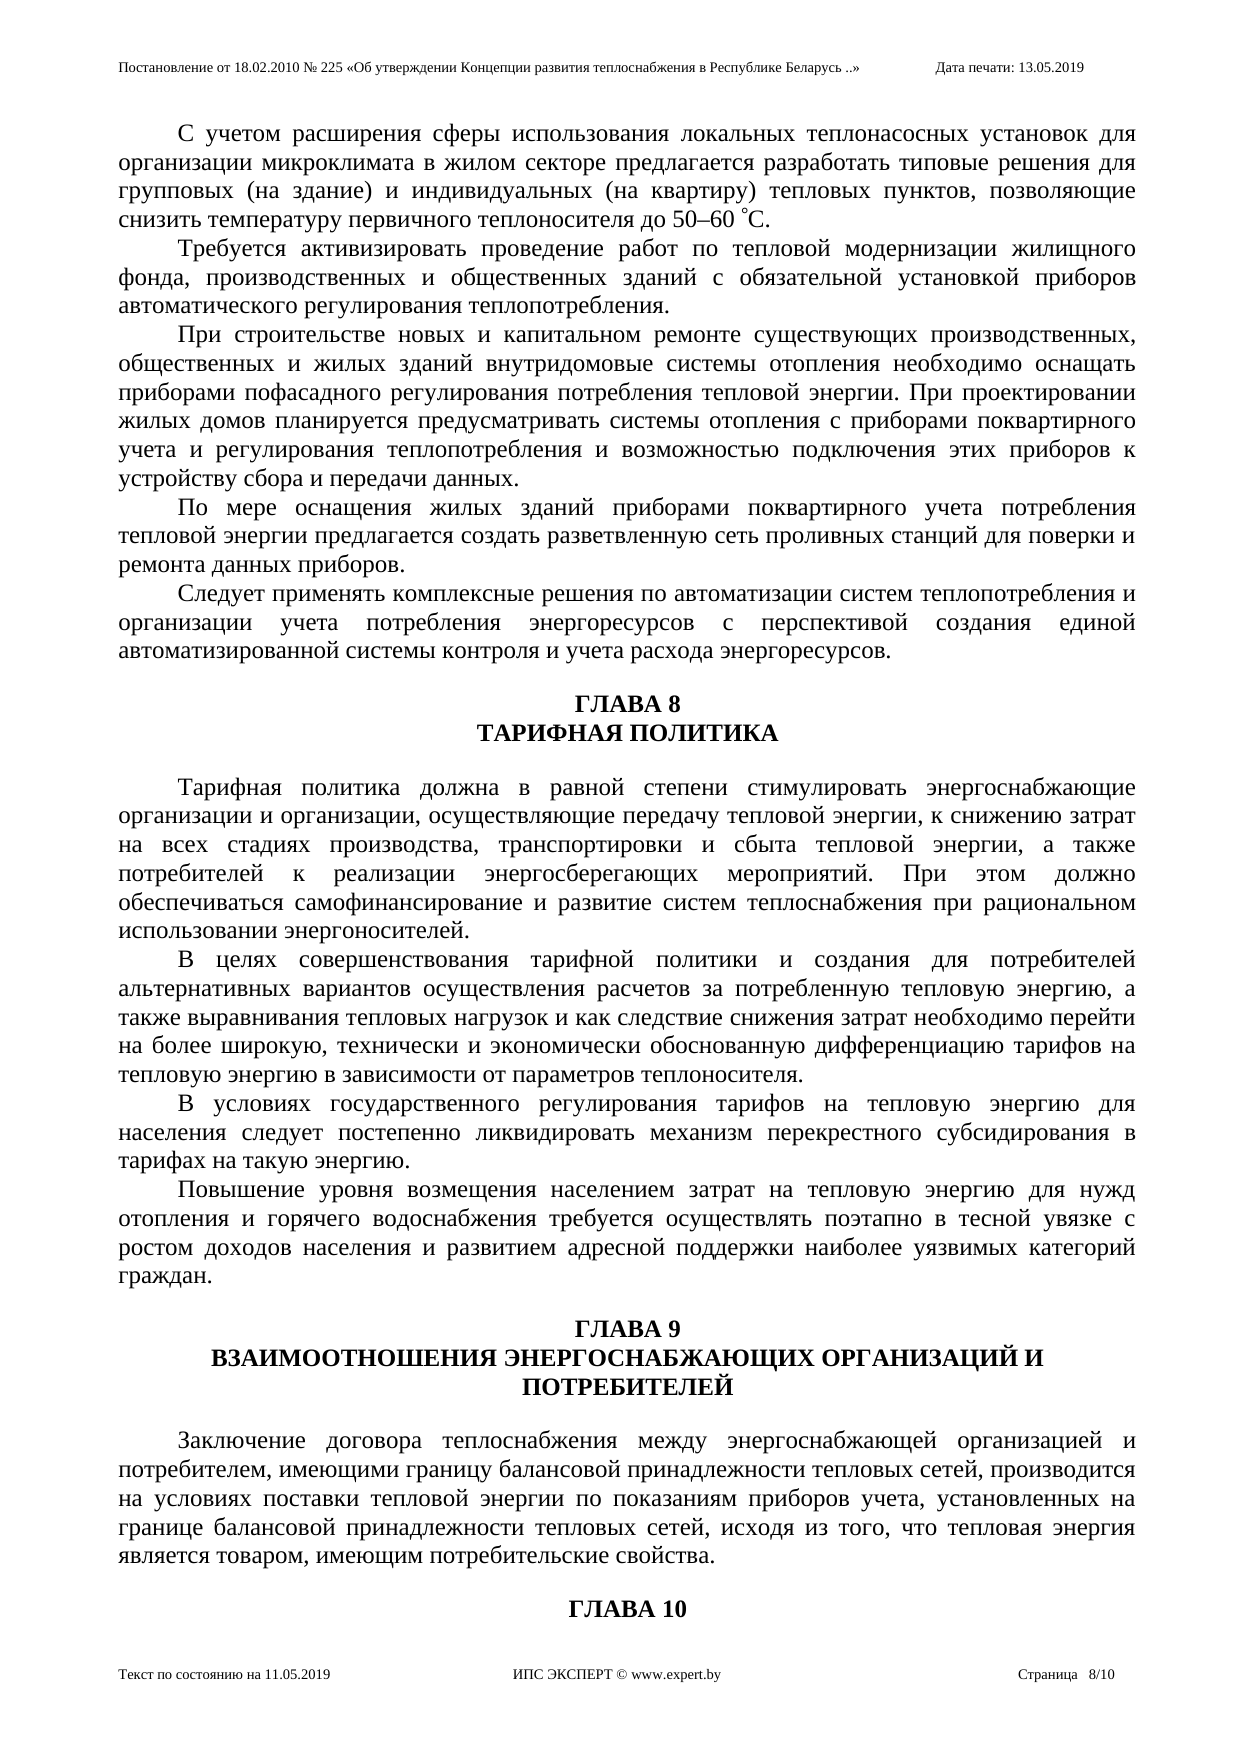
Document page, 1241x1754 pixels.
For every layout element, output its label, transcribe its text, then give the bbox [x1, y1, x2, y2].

text Следует применять комплексные решения по автоматизации систем теплопотребления и организации учета потребления энергоресурсов с перспективой создания единой автоматизированной системы контроля и учета расхода энергоресурсов. [118, 578, 1137, 664]
text В целях совершенствования тарифной политики и создания для потребителей альтернативных вариантов осуществления расчетов за потребленную тепловую энергию, а также выравнивания тепловых нагрузок и как следствие снижения затрат необходимо перейти на более широкую, технически и экономически обоснованную дифференциацию тарифов на тепловую энергию в зависимости от параметров теплоносителя. [118, 944, 1137, 1088]
text ГЛАВА 8 ТАРИФНАЯ ПОЛИТИКА [118, 689, 1137, 747]
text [118, 1594, 1137, 1623]
text Заключение договора теплоснабжения между энергоснабжающей организацией и потребителем, имеющими границу балансовой принадлежности тепловых сетей, производится на условиях поставки тепловой энергии по показаниям приборов учета, установленных на границе балансовой принадлежности тепловых сетей, исходя из того, что тепловая энергия является товаром, имеющим потребительские свойства. [118, 1426, 1137, 1569]
text По мере оснащения жилых зданий приборами поквартирного учета потребления тепловой энергии предлагается создать разветвленную сеть проливных станций для поверки и ремонта данных приборов. [118, 492, 1137, 578]
text Требуется активизировать проведение работ по тепловой модернизации жилищного фонда, производственных и общественных зданий с обязательной установкой приборов автоматического регулирования теплопотребления. [118, 233, 1137, 319]
text В условиях государственного регулирования тарифов на тепловую энергию для населения следует постепенно ликвидировать механизм перекрестного субсидирования в тарифах на такую энергию. [118, 1088, 1137, 1174]
text ГЛАВА 9 ВЗАИМООТНОШЕНИЯ ЭНЕРГОСНАБЖАЮЩИХ ОРГАНИЗАЦИЙ И ПОТРЕБИТЕЛЕЙ [118, 1314, 1137, 1401]
text Повышение уровня возмещения населением затрат на тепловую энергию для нужд отопления и горячего водоснабжения требуется осуществлять поэтапно в тесной увязке с ростом доходов населения и развитием адресной поддержки наиболее уязвимых категорий граждан. [118, 1174, 1137, 1289]
text При строительстве новых и капитальном ремонте существующих производственных, общественных и жилых зданий внутридомовые системы отопления необходимо оснащать приборами пофасадного регулирования потребления тепловой энергии. При проектировании жилых домов планируется предусматривать системы отопления с приборами поквартирного учета и регулирования теплопотребления и возможностью подключения этих приборов к устройству сбора и передачи данных. [118, 319, 1137, 492]
text Тарифная политика должна в равной степени стимулировать энергоснабжающие организации и организации, осуществляющие передачу тепловой энергии, к снижению затрат на всех стадиях производства, транспортировки и сбыта тепловой энергии, а также потребителей к реализации энергосберегающих мероприятий. При этом должно обеспечиваться самофинансирование и развитие систем теплоснабжения при рациональном использовании энергоносителей. [118, 772, 1137, 944]
text С учетом расширения сферы использования локальных теплонасосных установок для организации микроклимата в жилом секторе предлагается разработать типовые решения для групповых (на здание) и индивидуальных (на квартиру) тепловых пунктов, позволяющие снизить температуру первичного теплоносителя до 50–60 С. [118, 118, 1137, 233]
